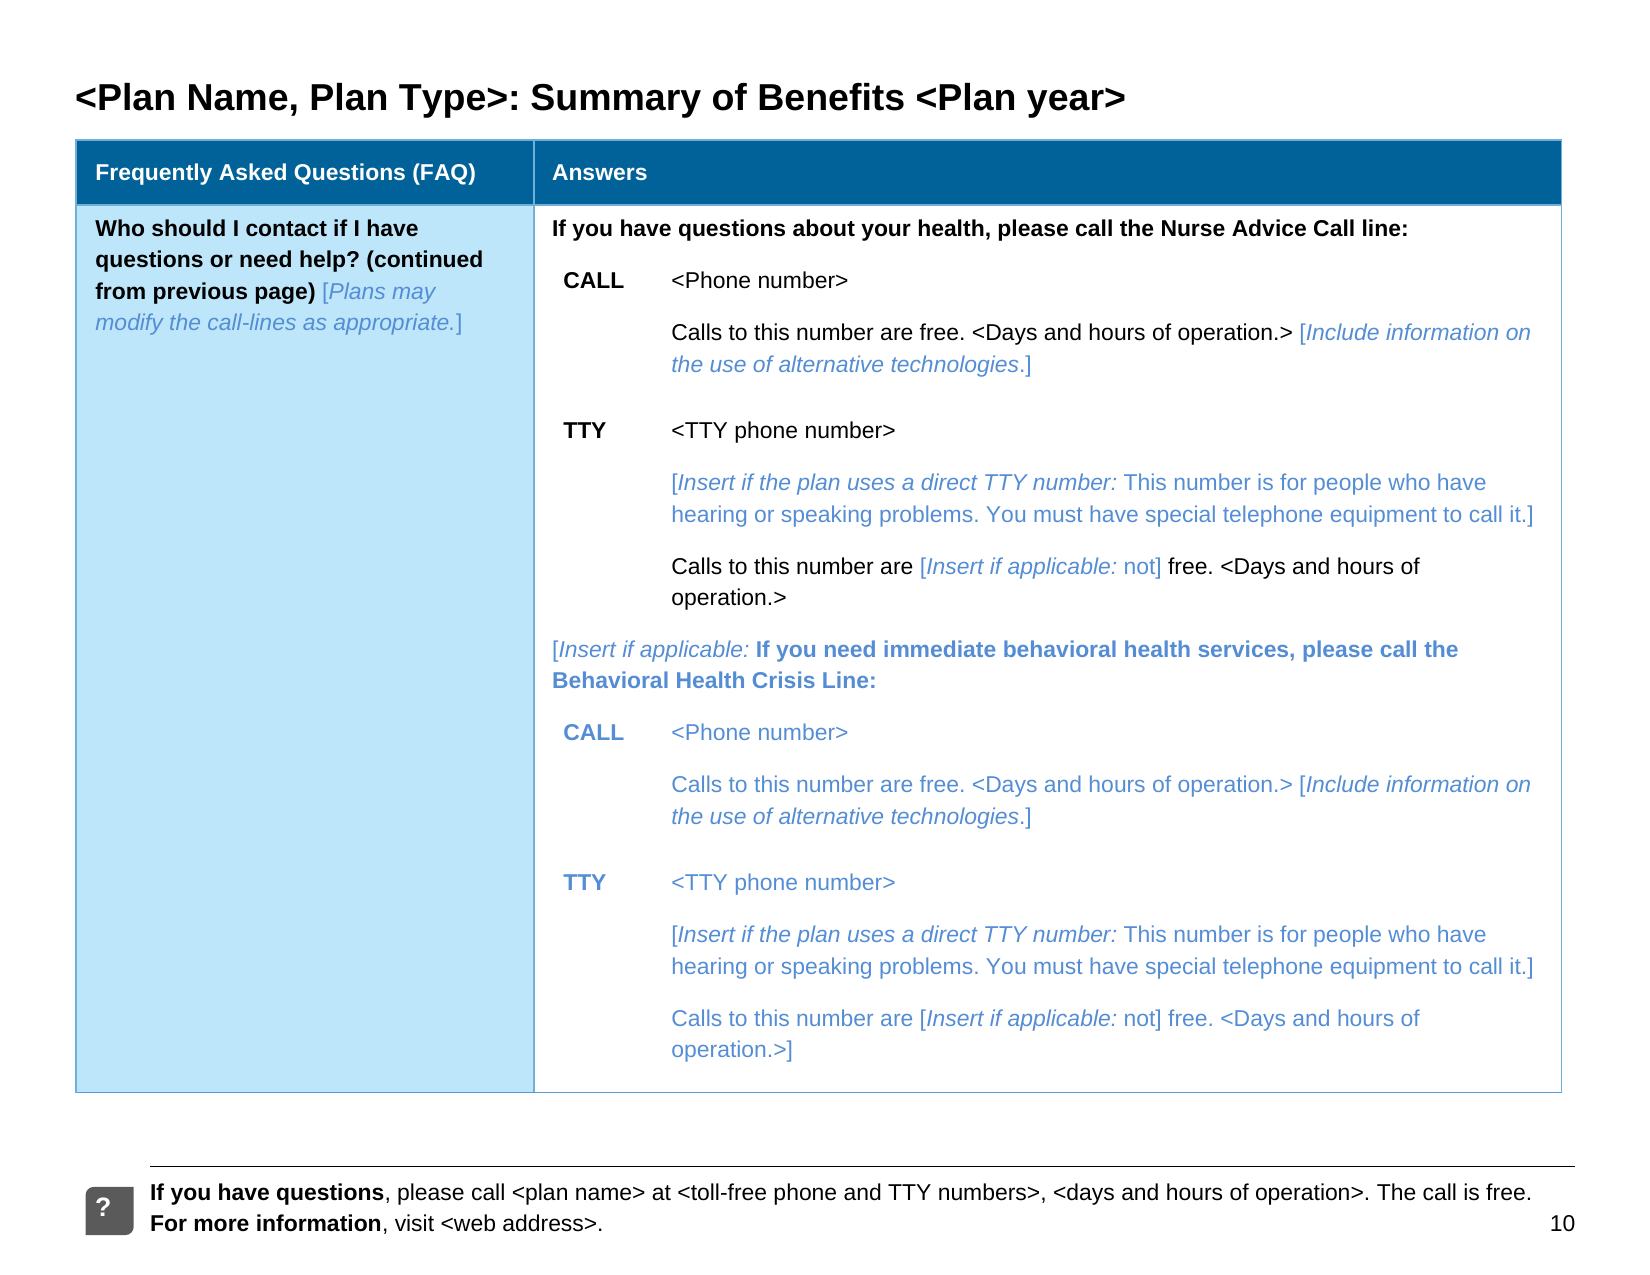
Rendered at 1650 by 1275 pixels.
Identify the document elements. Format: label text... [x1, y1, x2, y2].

table_cell Who should I contact if I have questions or need help? (continued from previous page) [Plans may modify the call-lines as appropriate.] [77, 206, 533, 1092]
table_header Frequently Asked Questions (FAQ) [77, 141, 533, 204]
table_header Answers [535, 141, 1561, 204]
table_cell If you have questions about your health, please call the Nurse Advice Call line: [Insert if applicable: If you need immediate behavioral health services, please call the Behavioral Health Crisis Line: [535, 206, 1561, 1092]
